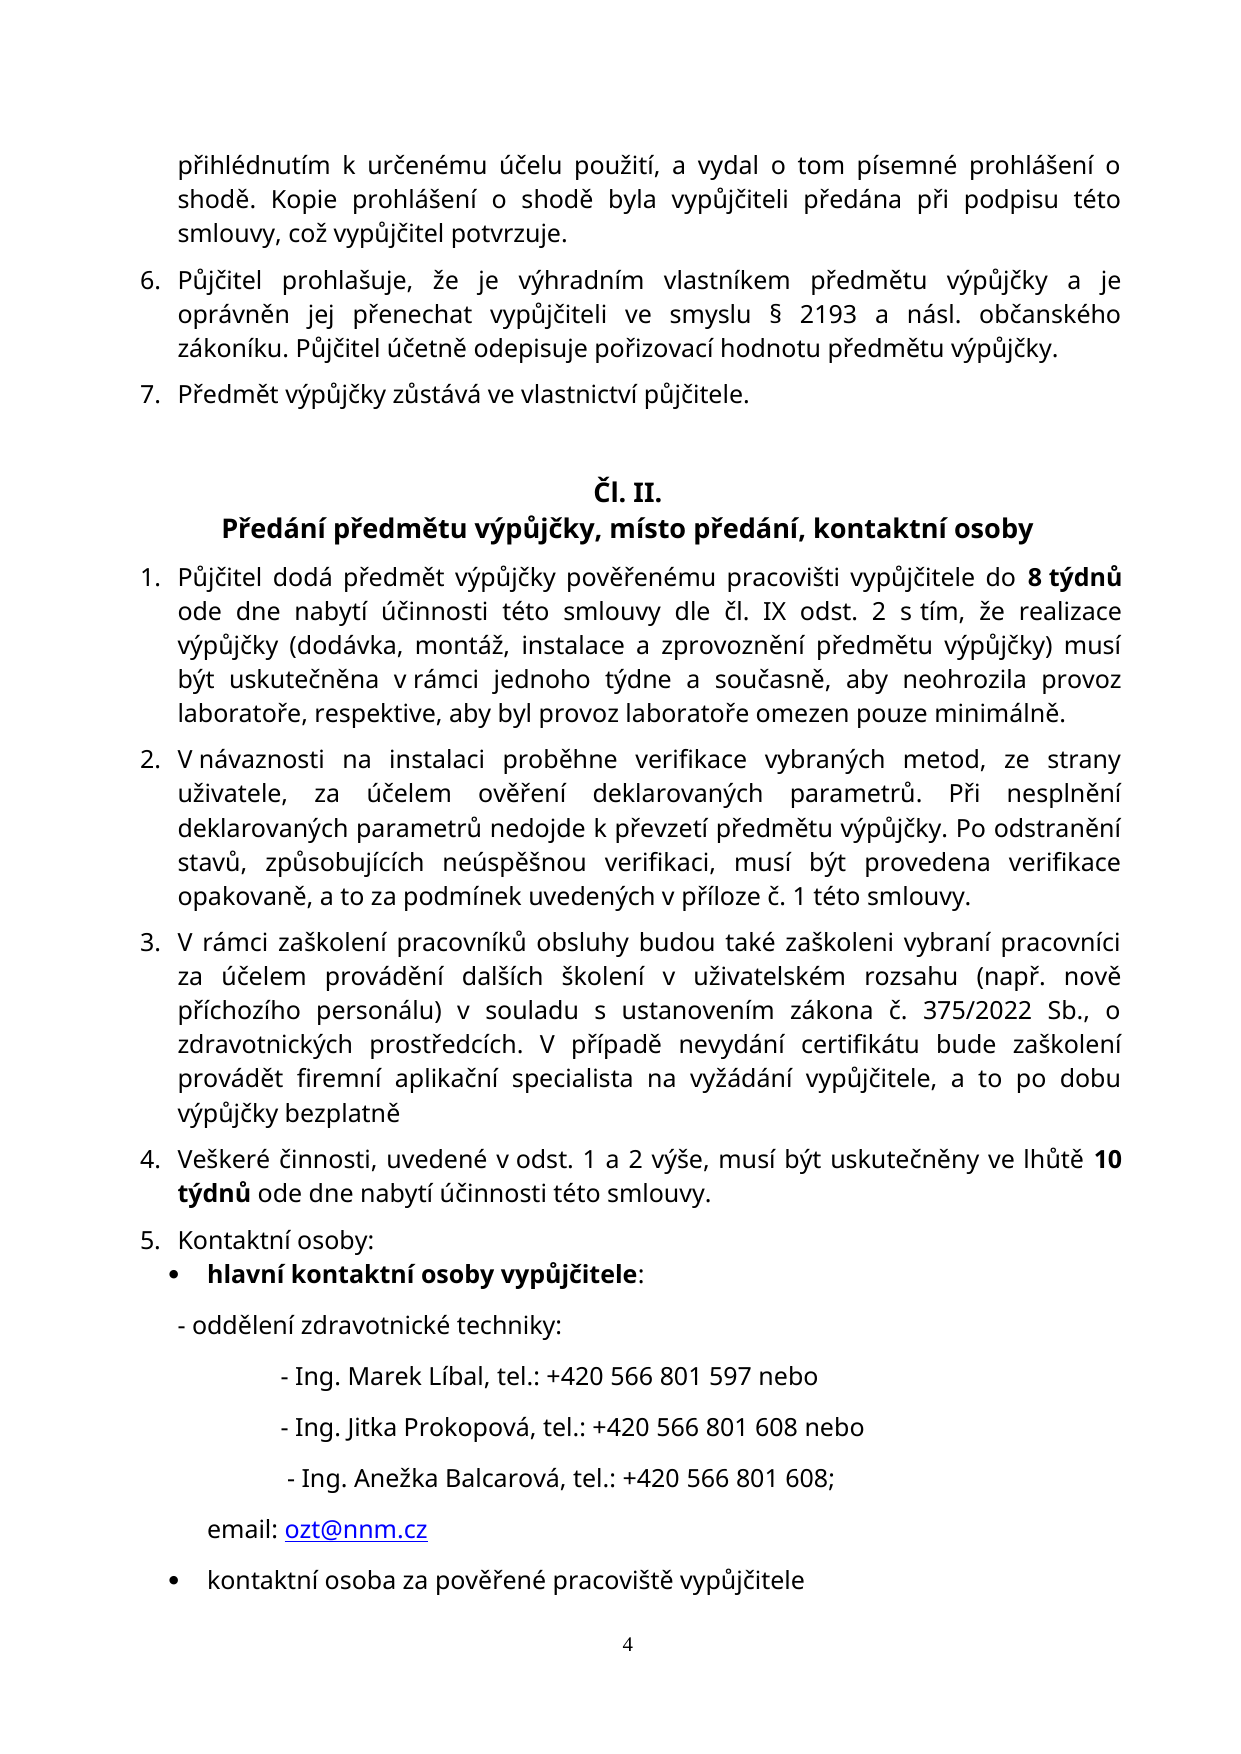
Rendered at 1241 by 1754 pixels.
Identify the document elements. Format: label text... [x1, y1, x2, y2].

text - Ing. Jitka Prokopová, tel.: +420 566 801 608 nebo [177, 1409, 1122, 1444]
list Veškeré činnosti, uvedené v odst. 1 a 2 výše, musí být uskutečněny ve lhůtě 10 týdnů ode dne nabytí účinnosti této smlouvy. [140, 1142, 1122, 1210]
text Předání předmětu výpůjčky, místo předání, kontaktní osoby [133, 510, 1122, 547]
text Čl. II. [133, 473, 1122, 510]
list hlavní kontaktní osoby vypůjčitele: [169, 1256, 1122, 1291]
list Půjčitel prohlašuje, že je výhradním vlastníkem předmětu výpůjčky a je oprávněn jej přenechat vypůjčiteli ve smyslu § 2193 a násl. občanského zákoníku. Půjčitel účetně odepisuje pořizovací hodnotu předmětu výpůjčky. [140, 262, 1122, 364]
text - Ing. Marek Líbal, tel.: +420 566 801 597 nebo [280, 1358, 1122, 1393]
list Kontaktní osoby: [140, 1222, 1122, 1256]
text - oddělení zdravotnické techniky: [177, 1307, 1122, 1342]
list Půjčitel dodá předmět výpůjčky pověřenému pracovišti vypůjčitele do 8 týdnů ode dne nabytí účinnosti této smlouvy dle čl. IX odst. 2 s tím, že realizace výpůjčky (dodávka, montáž, instalace a zprovoznění předmětu výpůjčky) musí být uskutečněna v rámci jednoho týdne a současně, aby neohrozila provoz laboratoře, respektive, aby byl provoz laboratoře omezen pouze minimálně. [140, 559, 1122, 729]
list V návaznosti na instalaci proběhne verifikace vybraných metod, ze strany uživatele, za účelem ověření deklarovaných parametrů. Při nesplnění deklarovaných parametrů nedojde k převzetí předmětu výpůjčky. Po odstranění stavů, způsobujících neúspěšnou verifikaci, musí být provedena verifikace opakovaně, a to za podmínek uvedených v příloze č. 1 této smlouvy. [140, 742, 1122, 912]
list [140, 148, 1122, 250]
text email: ozt@nnm.cz [207, 1512, 1122, 1546]
list Předmět výpůjčky zůstává ve vlastnictví půjčitele. [140, 377, 1122, 411]
text - Ing. Anežka Balcarová, tel.: +420 566 801 608; [177, 1461, 1122, 1495]
list V rámci zaškolení pracovníků obsluhy budou také zaškoleni vybraní pracovníci za účelem provádění dalších školení v uživatelském rozsahu (např. nově příchozího personálu) v souladu s ustanovením zákona č. 375/2022 Sb., o zdravotnických prostředcích. V případě nevydání certifikátu bude zaškolení provádět firemní aplikační specialista na vyžádání vypůjčitele, a to po dobu výpůjčky bezplatně [140, 925, 1122, 1129]
list kontaktní osoba za pověřené pracoviště vypůjčitele [169, 1563, 1122, 1597]
